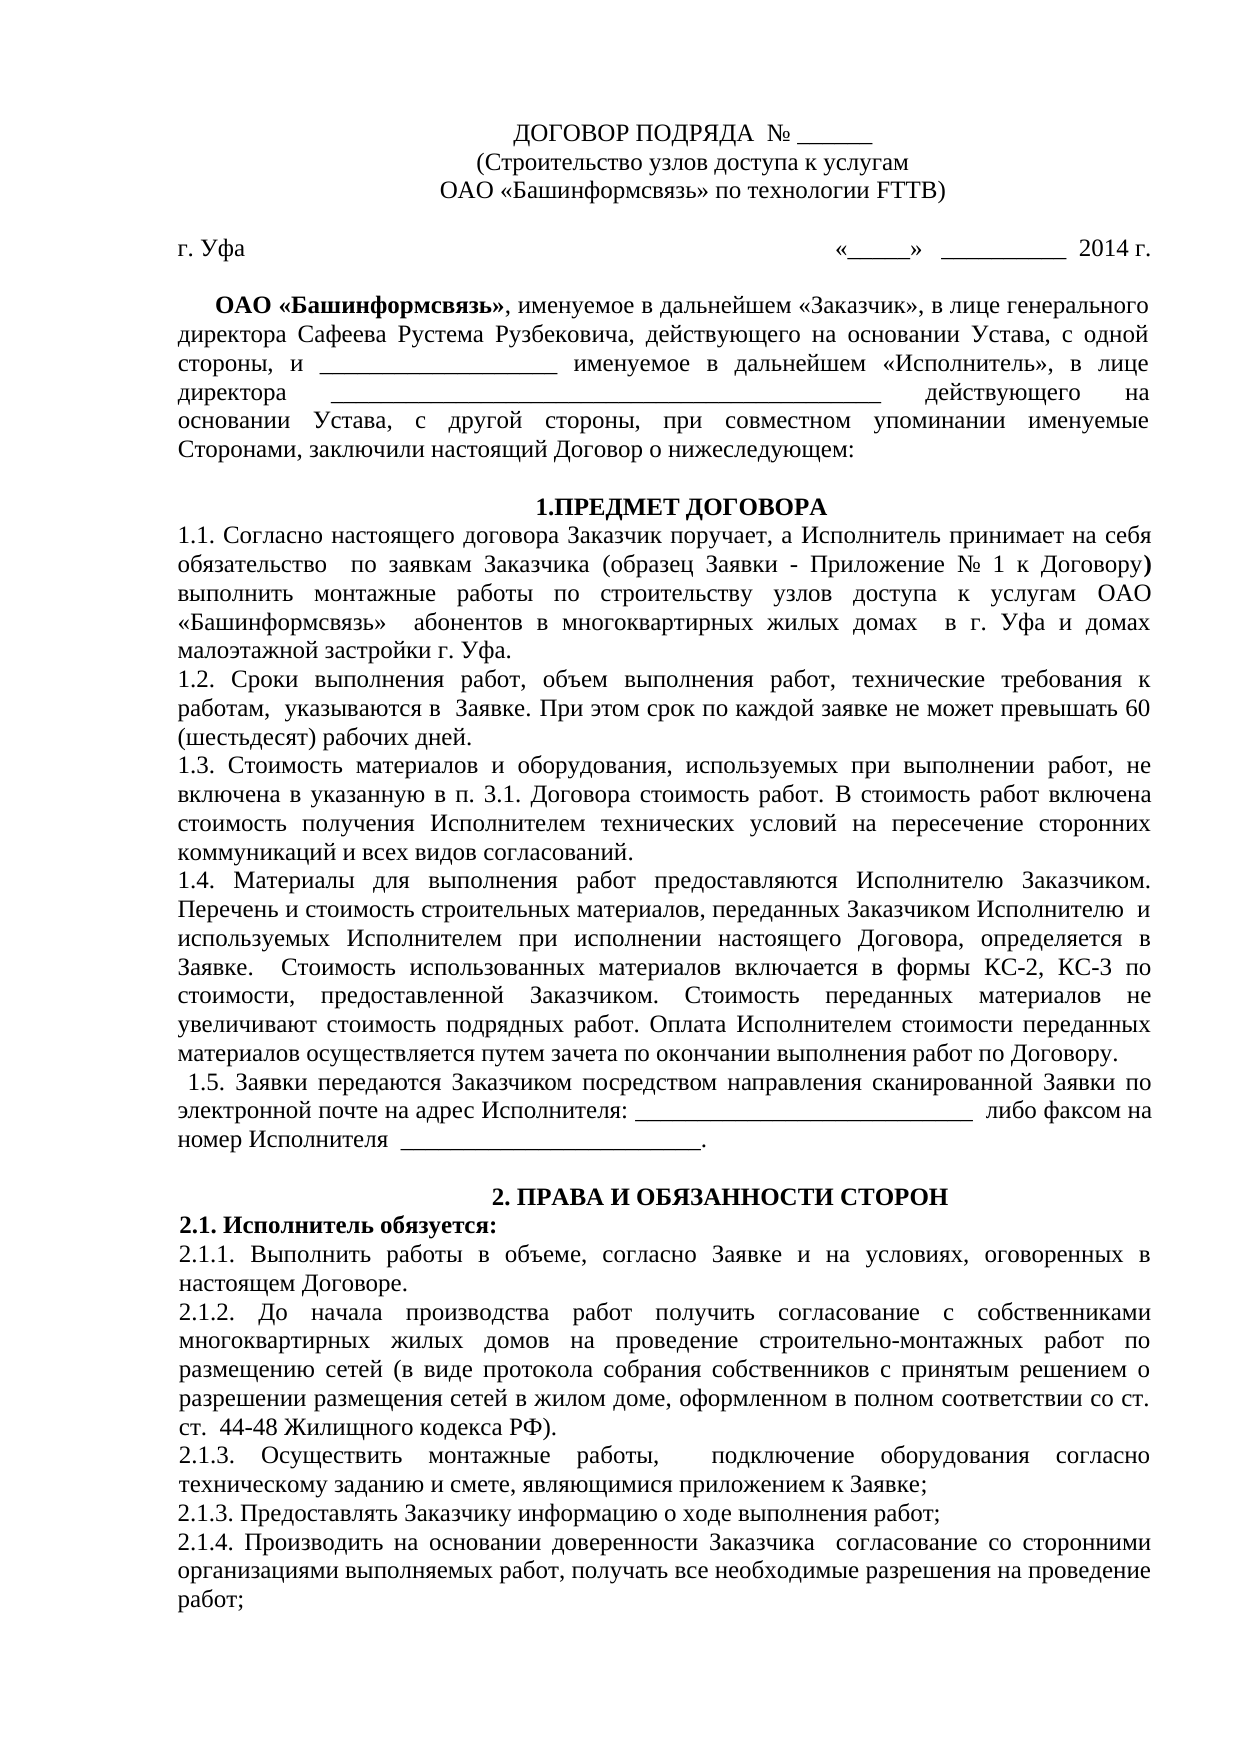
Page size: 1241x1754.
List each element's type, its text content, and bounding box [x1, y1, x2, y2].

text 2. ПРАВА И ОБЯЗАННОСТИ СТОРОН [217, 1182, 1151, 1211]
text 1.2. Сроки выполнения работ, объем выполнения работ, технические требования к работам, указываются в Заявке. При этом срок по каждой заявке не может превышать 60 (шестьдесят) рабочих дней. [177, 664, 1152, 751]
text ОАО «Башинформсвязь» по технологии FTTB) [196, 176, 1152, 204]
text 1.ПРЕДМЕТ ДОГОВОРА [217, 492, 1151, 521]
text 2.1.3. Осуществить монтажные работы, подключение оборудования согласно техническому заданию и смете, являющимися приложением к Заявке; [179, 1441, 1151, 1498]
text 2.1.3. Предоставлять Заказчику информацию о ходе выполнения работ; [177, 1498, 1152, 1527]
text ОАО «Башинформсвязь», именуемое в дальнейшем «Заказчик», в лице генерального директора Сафеева Рустема Рузбековича, действующего на основании Устава, с одной стороны, и ___________________ именуемое в дальнейшем «Исполнитель», в лице директора ____________________________________________ действующего на основании Устава, с другой стороны, при совместном упоминании именуемые Сторонами, заключили настоящий Договор о нижеследующем: [178, 291, 1150, 463]
text 1.3. Стоимость материалов и оборудования, используемых при выполнении работ, не включена в указанную в п. 3.1. Договора стоимость работ. В стоимость работ включена стоимость получения Исполнителем технических условий на пересечение сторонних коммуникаций и всех видов согласований. [177, 751, 1152, 866]
text (Строительство узлов доступа к услугам [196, 147, 1152, 176]
text ДОГОВОР ПОДРЯДА № ______ [196, 118, 1152, 147]
text 1.5. Заявки передаются Заказчиком посредством направления сканированной Заявки по электронной почте на адрес Исполнителя: ___________________________ либо факсом на номер Исполнителя ________________________. [177, 1067, 1152, 1153]
text 1.4. Материалы для выполнения работ предоставляются Исполнителю Заказчиком. Перечень и стоимость строительных материалов, переданных Заказчиком Исполнителю и используемых Исполнителем при исполнении настоящего Договора, определяется в Заявке. Стоимость использованных материалов включается в формы КС-2, КС-3 по стоимости, предоставленной Заказчиком. Стоимость переданных материалов не увеличивают стоимость подрядных работ. Оплата Исполнителем стоимости переданных материалов осуществляется путем зачета по окончании выполнения работ по Договору. [177, 866, 1152, 1067]
text 2.1. Исполнитель обязуется: [179, 1211, 1151, 1239]
text 2.1.1. Выполнить работы в объеме, согласно Заявке и на условиях, оговоренных в настоящем Договоре. [179, 1239, 1151, 1297]
text г. Уфа «_____» __________ 2014 г. [177, 233, 1152, 262]
text 2.1.2. До начала производства работ получить согласование с собственниками многоквартирных жилых домов на проведение строительно-монтажных работ по размещению сетей (в виде протокола собрания собственников с принятым решением о разрешении размещения сетей в жилом доме, оформленном в полном соответствии со ст. ст. 44-48 Жилищного кодекса РФ). [179, 1297, 1151, 1441]
text 1.1. Согласно настоящего договора Заказчик поручает, а Исполнитель принимает на себя обязательство по заявкам Заказчика (образец Заявки - Приложение № 1 к Договору) выполнить монтажные работы по строительству узлов доступа к услугам ОАО «Башинформсвязь» абонентов в многоквартирных жилых домах в г. Уфа и домах малоэтажной застройки г. Уфа. [177, 521, 1152, 664]
text 2.1.4. Производить на основании доверенности Заказчика согласование со сторонними организациями выполняемых работ, получать все необходимые разрешения на проведение работ; [177, 1527, 1152, 1613]
